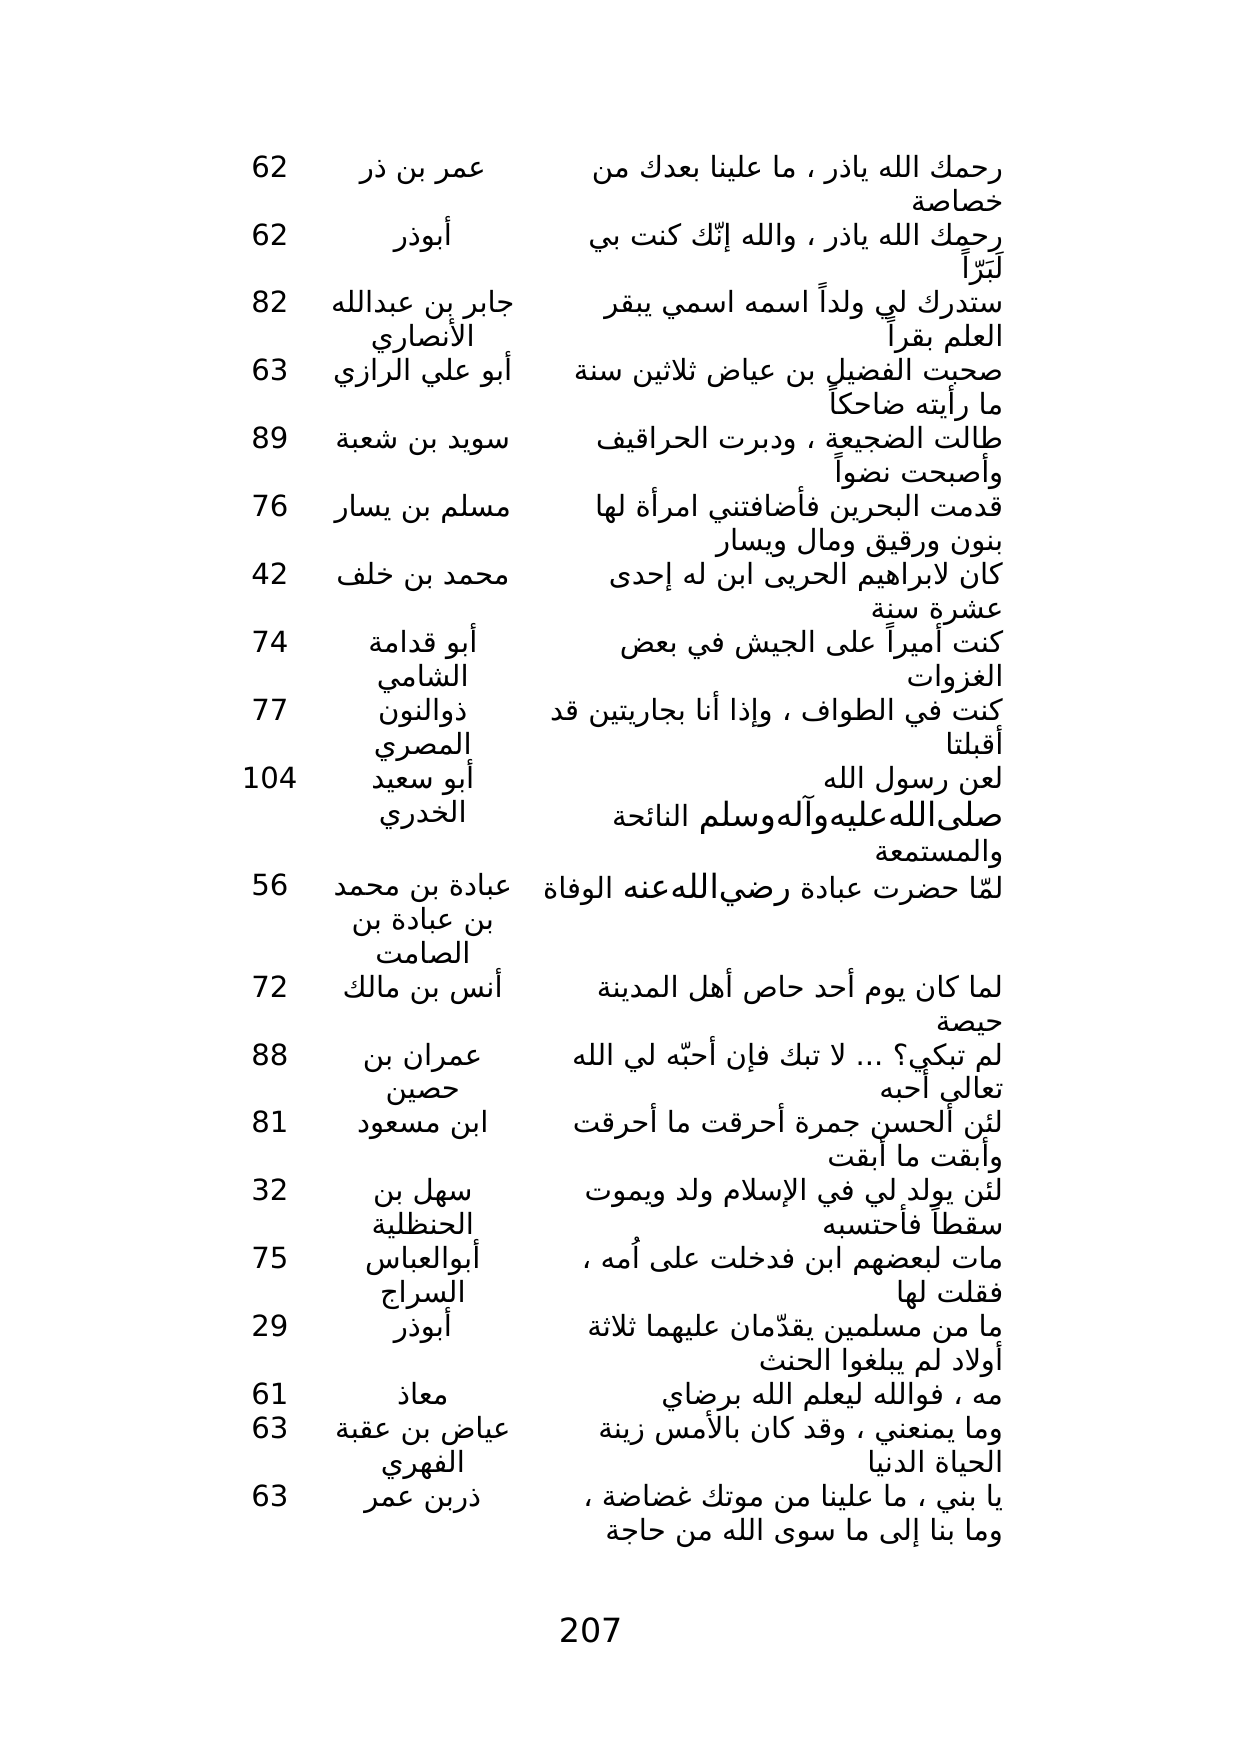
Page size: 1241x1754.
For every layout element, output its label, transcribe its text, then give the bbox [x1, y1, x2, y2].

table_cell 88 [226, 1038, 314, 1106]
table_cell سويد بن شعبة [314, 422, 532, 489]
table_cell ما من مسلمين يقدّمان عليهما ثلاثة أولاد لم يبلغوا الحنث [532, 1310, 1014, 1377]
table_cell 62 [226, 218, 314, 286]
table_cell صحبت الفضيل بن عياض ثلاثين سنة ما رأيته ضاحكاً [532, 354, 1014, 422]
table_cell 42 [226, 558, 314, 625]
table_cell معاذ [314, 1378, 532, 1411]
table_cell كان لابراهيم الحريى ابن له إحدى عشرة سنة [532, 558, 1014, 625]
table_cell محمد بن خلف [314, 558, 532, 625]
table_cell طالت الضجيعة ، ودبرت الحراقيف وأصبحت نضواً [532, 422, 1014, 489]
table_header 62 [226, 150, 314, 218]
table_cell مسلم بن يسار [314, 490, 532, 557]
table_cell أبوذر [314, 1310, 532, 1377]
table_cell 63 [226, 1411, 314, 1479]
table_cell ذربن عمر [314, 1479, 532, 1547]
table_cell أنس بن مالك [314, 970, 532, 1038]
table_cell 81 [226, 1106, 314, 1174]
table_cell ستدرك لي ولداً اسمه اسمي يبقر العلم بقراً [532, 286, 1014, 354]
table_cell لمّا حضرت عبادة رضي‌الله‌عنه الوفاة [532, 868, 1014, 970]
table_cell ابن مسعود [314, 1106, 532, 1174]
table_cell كنت في الطواف ، وإذا أنا بجاريتين قد أقبلتا [532, 693, 1014, 761]
table_cell رحمك الله ياذر ، والله إنّك كنت بي لَبَرّاً [532, 218, 1014, 286]
table_cell 56 [226, 868, 314, 970]
table_cell لم تبكي؟ ... لا تبك فإن أحبّه لي الله تعالى أحبه [532, 1038, 1014, 1106]
table_cell أبو قدامة الشامي [314, 625, 532, 693]
table_header رحمك الله ياذر ، ما علينا بعدك من خصاصة [532, 150, 1014, 218]
table_cell عياض بن عقبة الفهري [314, 1411, 532, 1479]
table_cell سهل بن الحنظلية [314, 1174, 532, 1242]
table_cell 104 [226, 761, 314, 868]
table_cell 63 [226, 1479, 314, 1547]
table_cell لما كان يوم أحد حاص أهل المدينة حيصة [532, 970, 1014, 1038]
table_cell لئن ألحسن جمرة أحرقت ما أحرقت وأبقت ما أبقت [532, 1106, 1014, 1174]
table_cell 72 [226, 970, 314, 1038]
table_cell 29 [226, 1310, 314, 1377]
table_header عمر بن ذر [314, 150, 532, 218]
table_cell 63 [226, 354, 314, 422]
table_cell قدمت البحرين فأضافتني امرأة لها بنون ورقيق ومال ويسار [532, 490, 1014, 557]
table_cell لعن رسول الله صلى‌الله‌عليه‌وآله‌وسلم النائحة والمستمعة [532, 761, 1014, 868]
table_cell كنت أميراً على الجيش في بعض الغزوات [532, 625, 1014, 693]
table_cell 76 [226, 490, 314, 557]
table_cell عبادة بن محمد بن عبادة بن الصامت [314, 868, 532, 970]
table_cell 75 [226, 1242, 314, 1309]
table_cell جابر بن عبدالله الأنصاري [314, 286, 532, 354]
table_cell 77 [226, 693, 314, 761]
table_cell ذوالنون المصري [314, 693, 532, 761]
table_cell 89 [226, 422, 314, 489]
table_cell عمران بن حصين [314, 1038, 532, 1106]
table_cell 82 [226, 286, 314, 354]
table_cell 74 [226, 625, 314, 693]
table_cell وما يمنعني ، وقد كان بالأمس زينة الحياة الدنيا [532, 1411, 1014, 1479]
table_cell يا بني ، ما علينا من موتك غضاضة ، وما بنا إلى ما سوى الله من حاجة [532, 1479, 1014, 1547]
table_cell أبوذر [314, 218, 532, 286]
table_cell أبو علي الرازي [314, 354, 532, 422]
table_cell 32 [226, 1174, 314, 1242]
table_cell مه ، فوالله ليعلم الله برضاي [532, 1378, 1014, 1411]
table_cell مات لبعضهم ابن فدخلت على اُمه ، فقلت لها [532, 1242, 1014, 1309]
table_cell أبو سعيد الخدري [314, 761, 532, 868]
table_cell لئن يولد لي في الإسلام ولد ويموت سقطاً فأحتسبه [532, 1174, 1014, 1242]
table_cell أبوالعباس السراج [314, 1242, 532, 1309]
table_cell 61 [226, 1378, 314, 1411]
